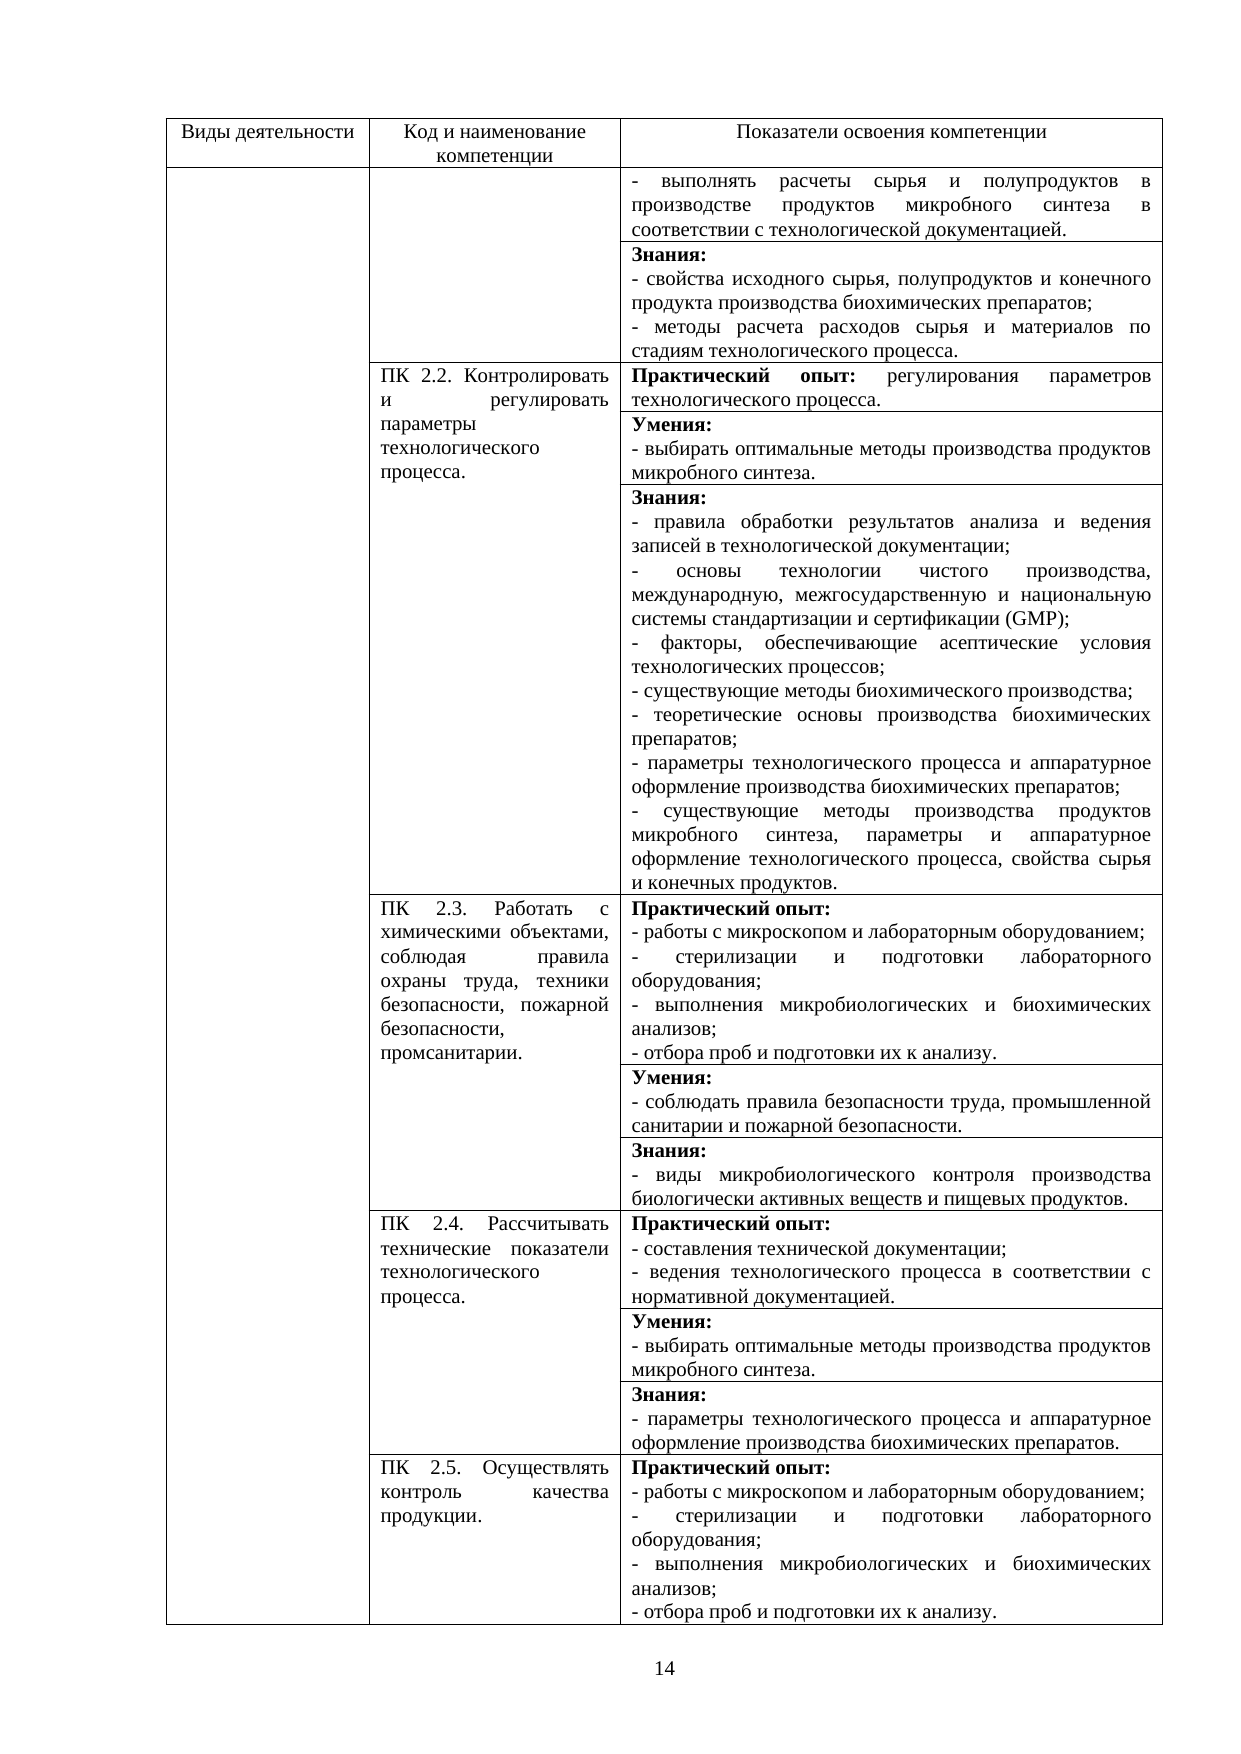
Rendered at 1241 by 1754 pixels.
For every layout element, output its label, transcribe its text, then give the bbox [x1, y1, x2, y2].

table_header Виды деятельности [167, 119, 369, 167]
table_cell Умения: - соблюдать правила безопасности труда, промышленной санитарии и пожарной безопасности. [621, 1065, 1162, 1137]
table_cell Знания: - свойства исходного сырья, полупродуктов и конечного продукта производства биохимических препаратов; - методы расчета расходов сырья и материалов по стадиям технологического процесса. [621, 242, 1162, 362]
table_cell Знания: - виды микробиологического контроля производства биологически активных веществ и пищевых продуктов. [621, 1138, 1162, 1210]
table_cell Практический опыт: - работы с микроскопом и лабораторным оборудованием; - стерилизации и подготовки лабораторного оборудования; - выполнения микробиологических и биохимических анализов; - отбора проб и подготовки их к анализу. [621, 895, 1162, 1064]
table_cell Практический опыт: - работы с микроскопом и лабораторным оборудованием; - стерилизации и подготовки лабораторного оборудования; - выполнения микробиологических и биохимических анализов; - отбора проб и подготовки их к анализу. [621, 1455, 1162, 1623]
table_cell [621, 168, 1162, 241]
table_header Показатели освоения компетенции [621, 119, 1162, 167]
table_cell ПК 2.2. Контролировать и регулировать параметры технологического процесса. [370, 363, 620, 894]
table_cell ПК 2.3. Работать с химическими объектами, соблюдая правила охраны труда, техники безопасности, пожарной безопасности, промсанитарии. [370, 895, 620, 1210]
table_cell Умения: - выбирать оптимальные методы производства продуктов микробного синтеза. [621, 412, 1162, 484]
table_cell Знания: - правила обработки результатов анализа и ведения записей в технологической документации; - основы технологии чистого производства, международную, межгосударственную и национальную системы стандартизации и сертификации (GMP); - факторы, обеспечивающие асептические условия технологических процессов; - существующие методы биохимического производства; - теоретические основы производства биохимических препаратов; - параметры технологического процесса и аппаратурное оформление производства биохимических препаратов; - существующие методы производства продуктов микробного синтеза, параметры и аппаратурное оформление технологического процесса, свойства сырья и конечных продуктов. [621, 485, 1162, 894]
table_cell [370, 1455, 620, 1623]
table_cell Знания: - параметры технологического процесса и аппаратурное оформление производства биохимических препаратов. [621, 1382, 1162, 1454]
table_cell Практический опыт: - составления технической документации; - ведения технологического процесса в соответствии с нормативной документацией. [621, 1211, 1162, 1308]
table_header Код и наименование компетенции [370, 119, 620, 167]
table_cell Практический опыт: регулирования параметров технологического процесса. [621, 363, 1162, 411]
table_cell ПК 2.4. Рассчитывать технические показатели технологического процесса. [370, 1211, 620, 1454]
table_cell Умения: - выбирать оптимальные методы производства продуктов микробного синтеза. [621, 1309, 1162, 1381]
